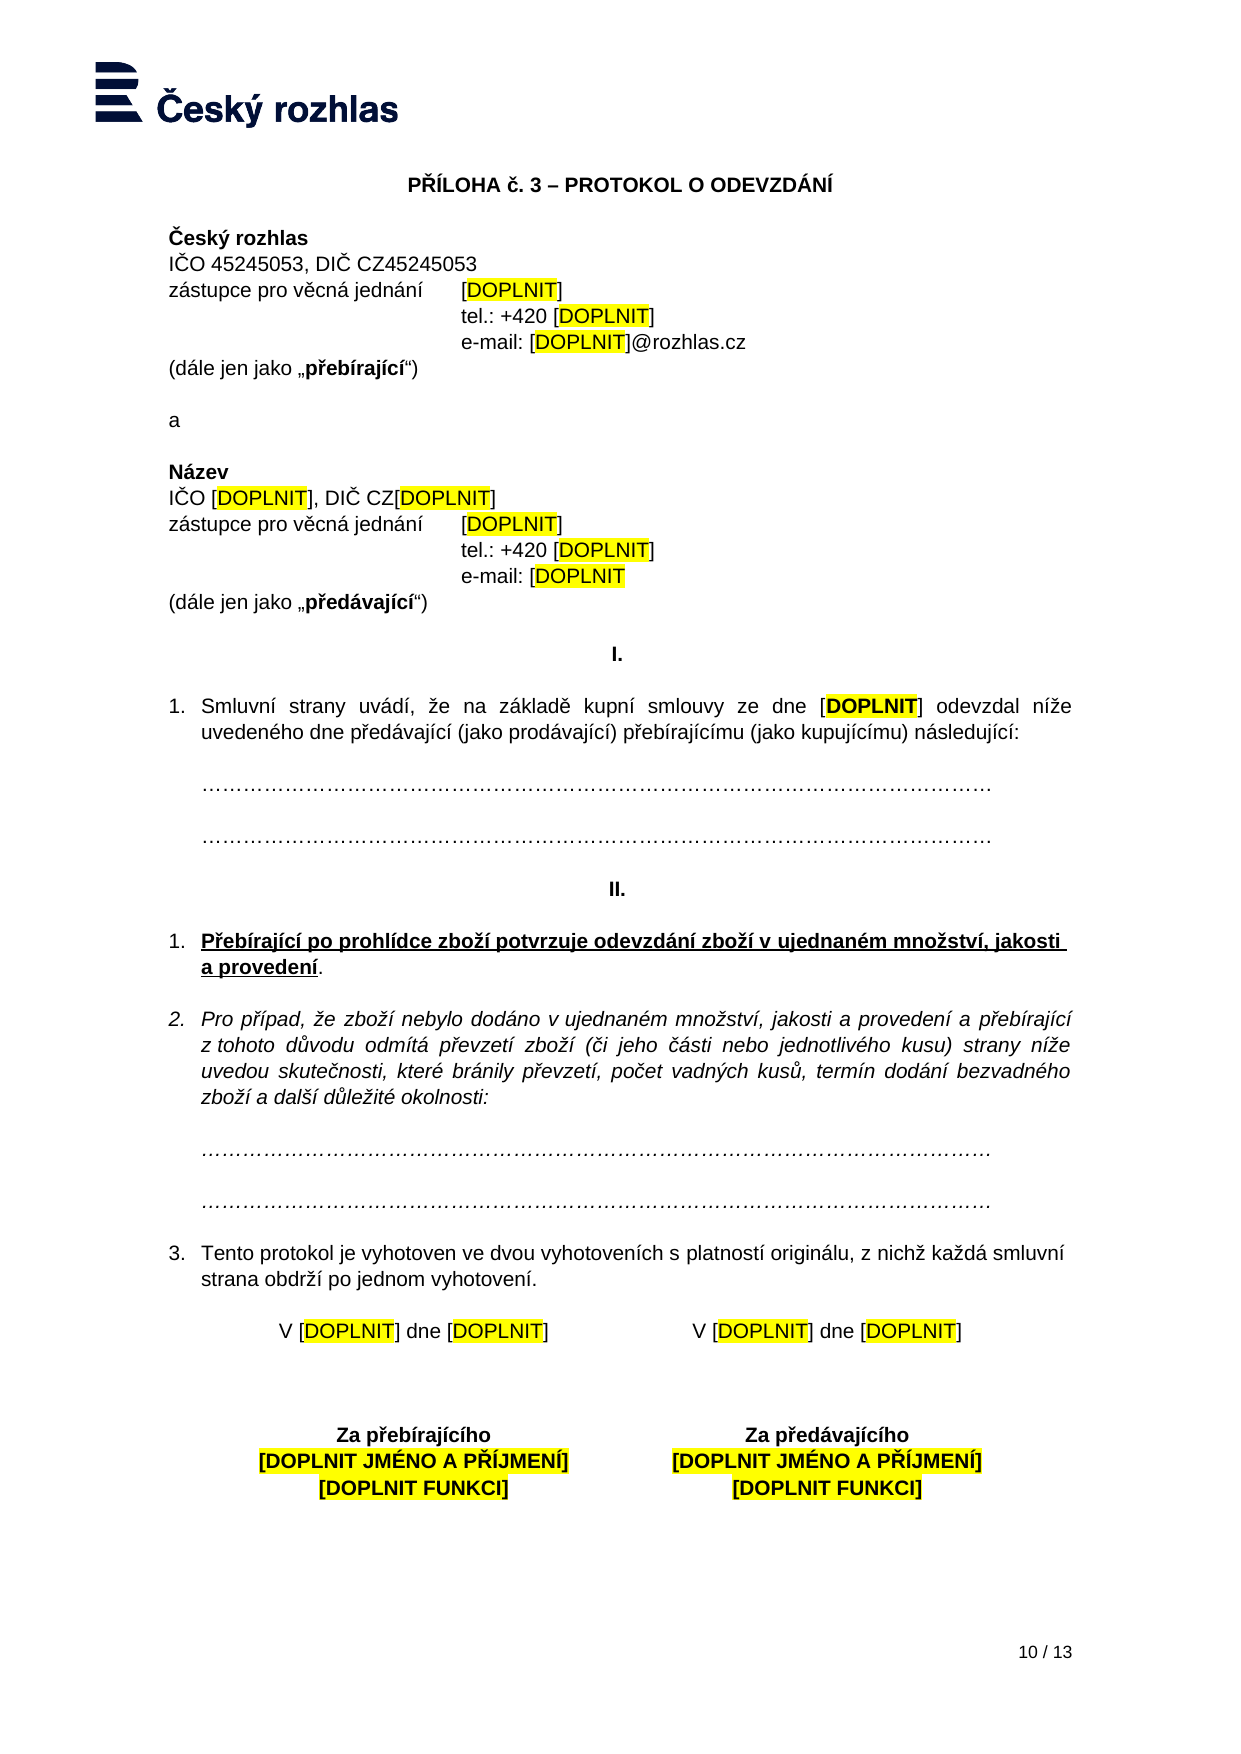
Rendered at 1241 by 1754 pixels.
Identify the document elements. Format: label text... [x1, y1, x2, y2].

list …………………………………………………………………………………………………… [201, 823, 1072, 849]
text PŘÍLOHA č. 3 – PROTOKOL O ODEVZDÁNÍ [168, 172, 1072, 198]
text (dále jen jako „předávající“) [168, 589, 1072, 615]
text tel.: +420 [DOPLNIT] [168, 537, 1072, 563]
text zástupce pro věcná jednání [DOPLNIT] [168, 511, 1072, 537]
text Český rozhlas [168, 224, 1072, 250]
text Název [168, 458, 1072, 484]
table_header V [DOPLNIT] dne [DOPLNIT] [621, 1318, 1033, 1344]
table_header V [DOPLNIT] dne [DOPLNIT] [207, 1318, 621, 1344]
text e-mail: [DOPLNIT]@rozhlas.cz [168, 328, 1072, 354]
table_cell Za předávajícího [DOPLNIT JMÉNO A PŘÍJMENÍ] [DOPLNIT FUNKCI] [621, 1344, 1033, 1500]
text e-mail: [DOPLNIT [168, 563, 1072, 589]
list Tento protokol je vyhotoven ve dvou vyhotoveních s platností originálu, z nichž každá smluvní strana obdrží po jednom vyhotovení. [168, 1240, 1072, 1292]
table_cell Za přebírajícího [DOPLNIT JMÉNO A PŘÍJMENÍ] [DOPLNIT FUNKCI] [207, 1344, 621, 1500]
subtitle …………………………………………………………………………………………………… [168, 1188, 1072, 1214]
text a [168, 406, 1072, 432]
text IČO [DOPLNIT], DIČ CZ[DOPLNIT] [168, 484, 1072, 511]
text zástupce pro věcná jednání [DOPLNIT] [168, 276, 1072, 302]
text (dále jen jako „přebírající“) [168, 354, 1072, 380]
text tel.: +420 [DOPLNIT] [168, 302, 1072, 328]
list Pro případ, že zboží nebylo dodáno v ujednaném množství, jakosti a provedení a přebírající z tohoto důvodu odmítá převzetí zboží (či jeho části nebo jednotlivého kusu) strany níže uvedou skutečnosti, které bránily převzetí, počet vadných kusů, termín dodání bezvadného zboží a další důležité okolnosti: [168, 1005, 1072, 1109]
subtitle …………………………………………………………………………………………………… [168, 1136, 1072, 1162]
list …………………………………………………………………………………………………… [201, 771, 1072, 797]
text IČO 45245053, DIČ CZ45245053 [168, 250, 1072, 276]
picture [95, 62, 398, 128]
list Smluvní strany uvádí, že na základě kupní smlouvy ze dne [DOPLNIT] odevzdal níže uvedeného dne předávající (jako prodávající) přebírajícímu (jako kupujícímu) následující: [168, 693, 1072, 745]
list Přebírající po prohlídce zboží potvrzuje odevzdání zboží v ujednaném množství, jakosti a provedení. [168, 927, 1072, 979]
